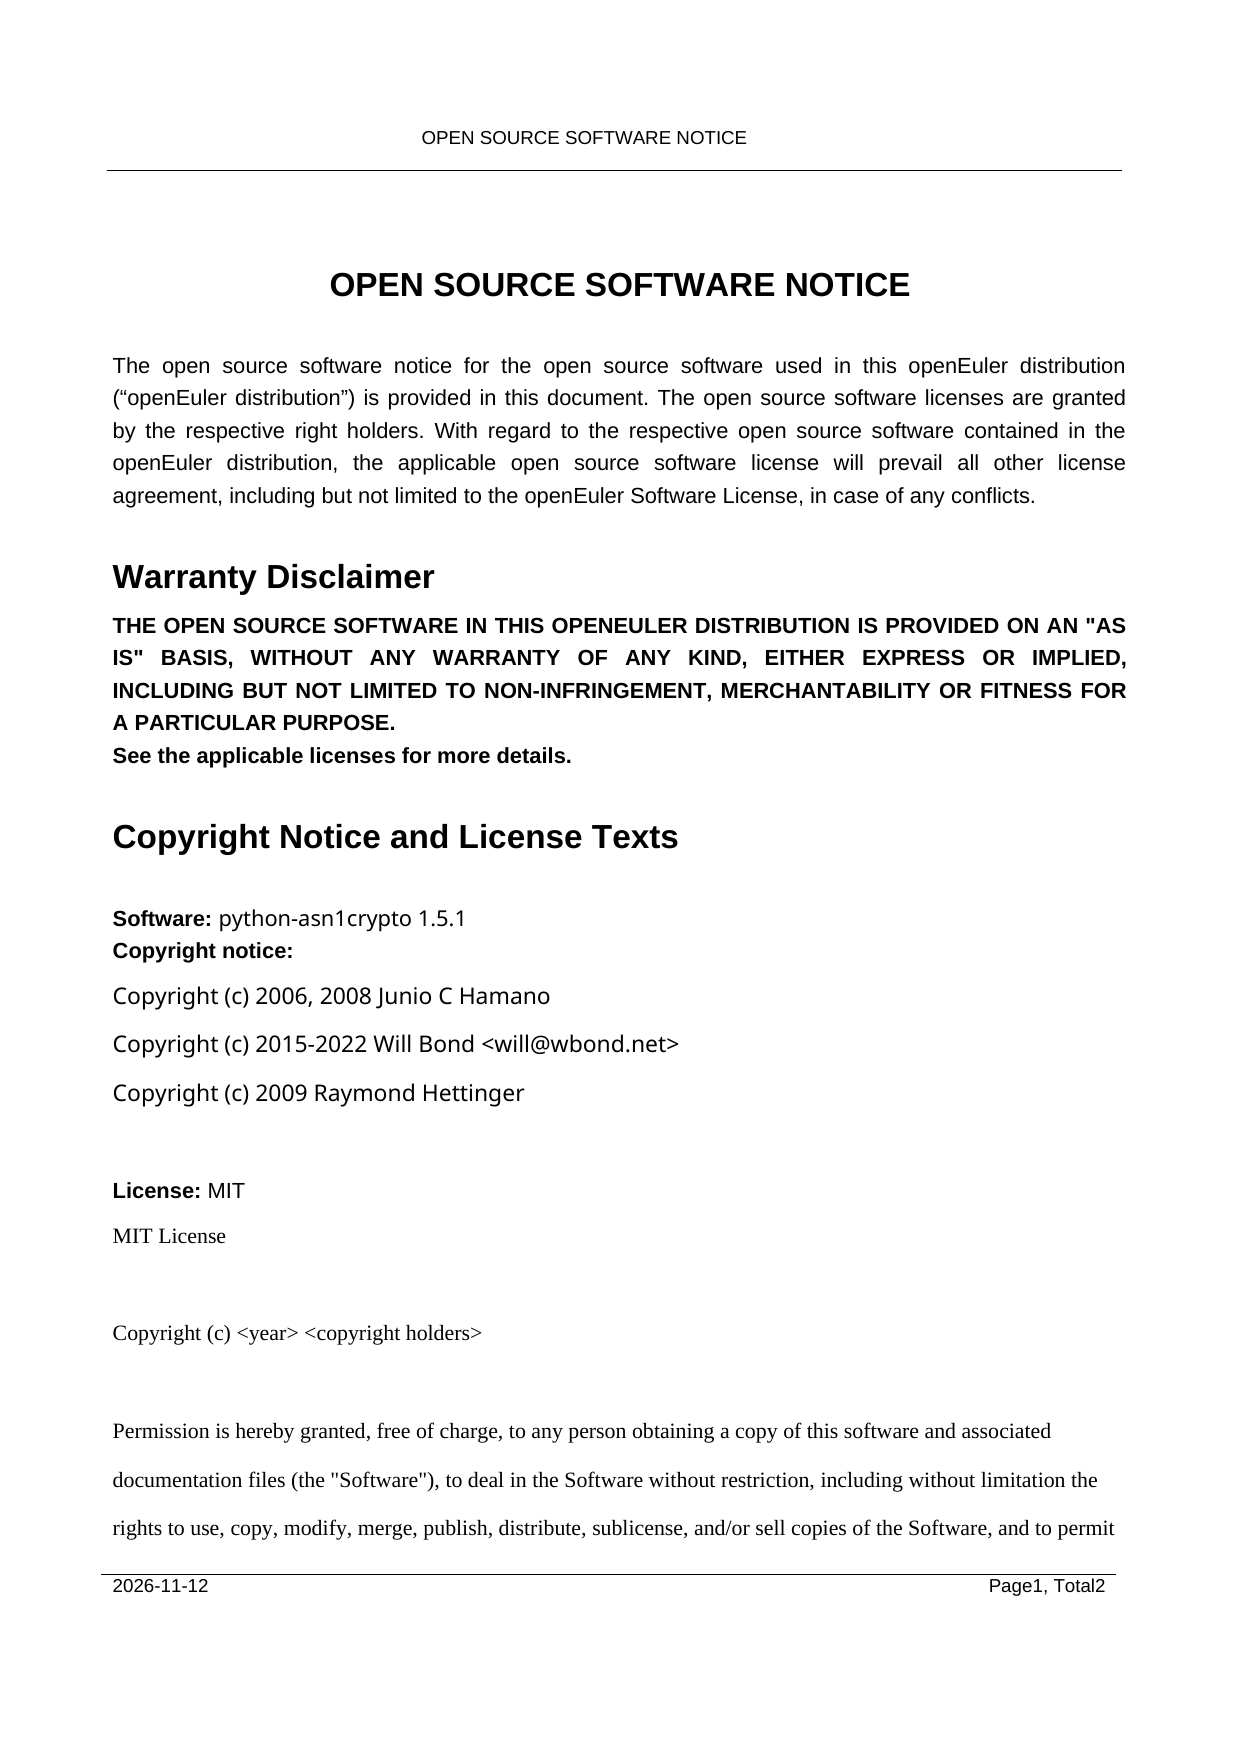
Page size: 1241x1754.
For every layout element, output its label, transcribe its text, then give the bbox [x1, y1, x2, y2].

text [112, 1219, 1128, 1544]
text Software: python-asn1crypto 1.5.1 [112, 901, 1128, 934]
text Copyright notice: [112, 934, 1128, 966]
text Copyright Notice and License Texts [112, 804, 1128, 869]
text Warranty Disclaimer [112, 544, 1128, 609]
text OPEN SOURCE SOFTWARE NOTICE [112, 251, 1128, 316]
text License: MIT [112, 1174, 1128, 1207]
text THE OPEN SOURCE SOFTWARE IN THIS OPENEULER DISTRIBUTION IS PROVIDED ON AN "AS IS" BASIS, WITHOUT ANY WARRANTY OF ANY KIND, EITHER EXPRESS OR IMPLIED, INCLUDING BUT NOT LIMITED TO NON-INFRINGEMENT, MERCHANTABILITY OR FITNESS FOR A PARTICULAR PURPOSE. See the applicable licenses for more details. [112, 609, 1128, 771]
text Copyright (c) 2006, 2008 Junio C Hamano Copyright (c) 2015-2022 Will Bond <will@wbond.net> Copyright (c) 2009 Raymond Hettinger [112, 979, 1128, 1158]
text The open source software notice for the open source software used in this openEuler distribution (“openEuler distribution”) is provided in this document. The open source software licenses are granted by the respective right holders. With regard to the respective open source software contained in the openEuler distribution, the applicable open source software license will prevail all other license agreement, including but not limited to the openEuler Software License, in case of any conflicts. [112, 349, 1128, 511]
